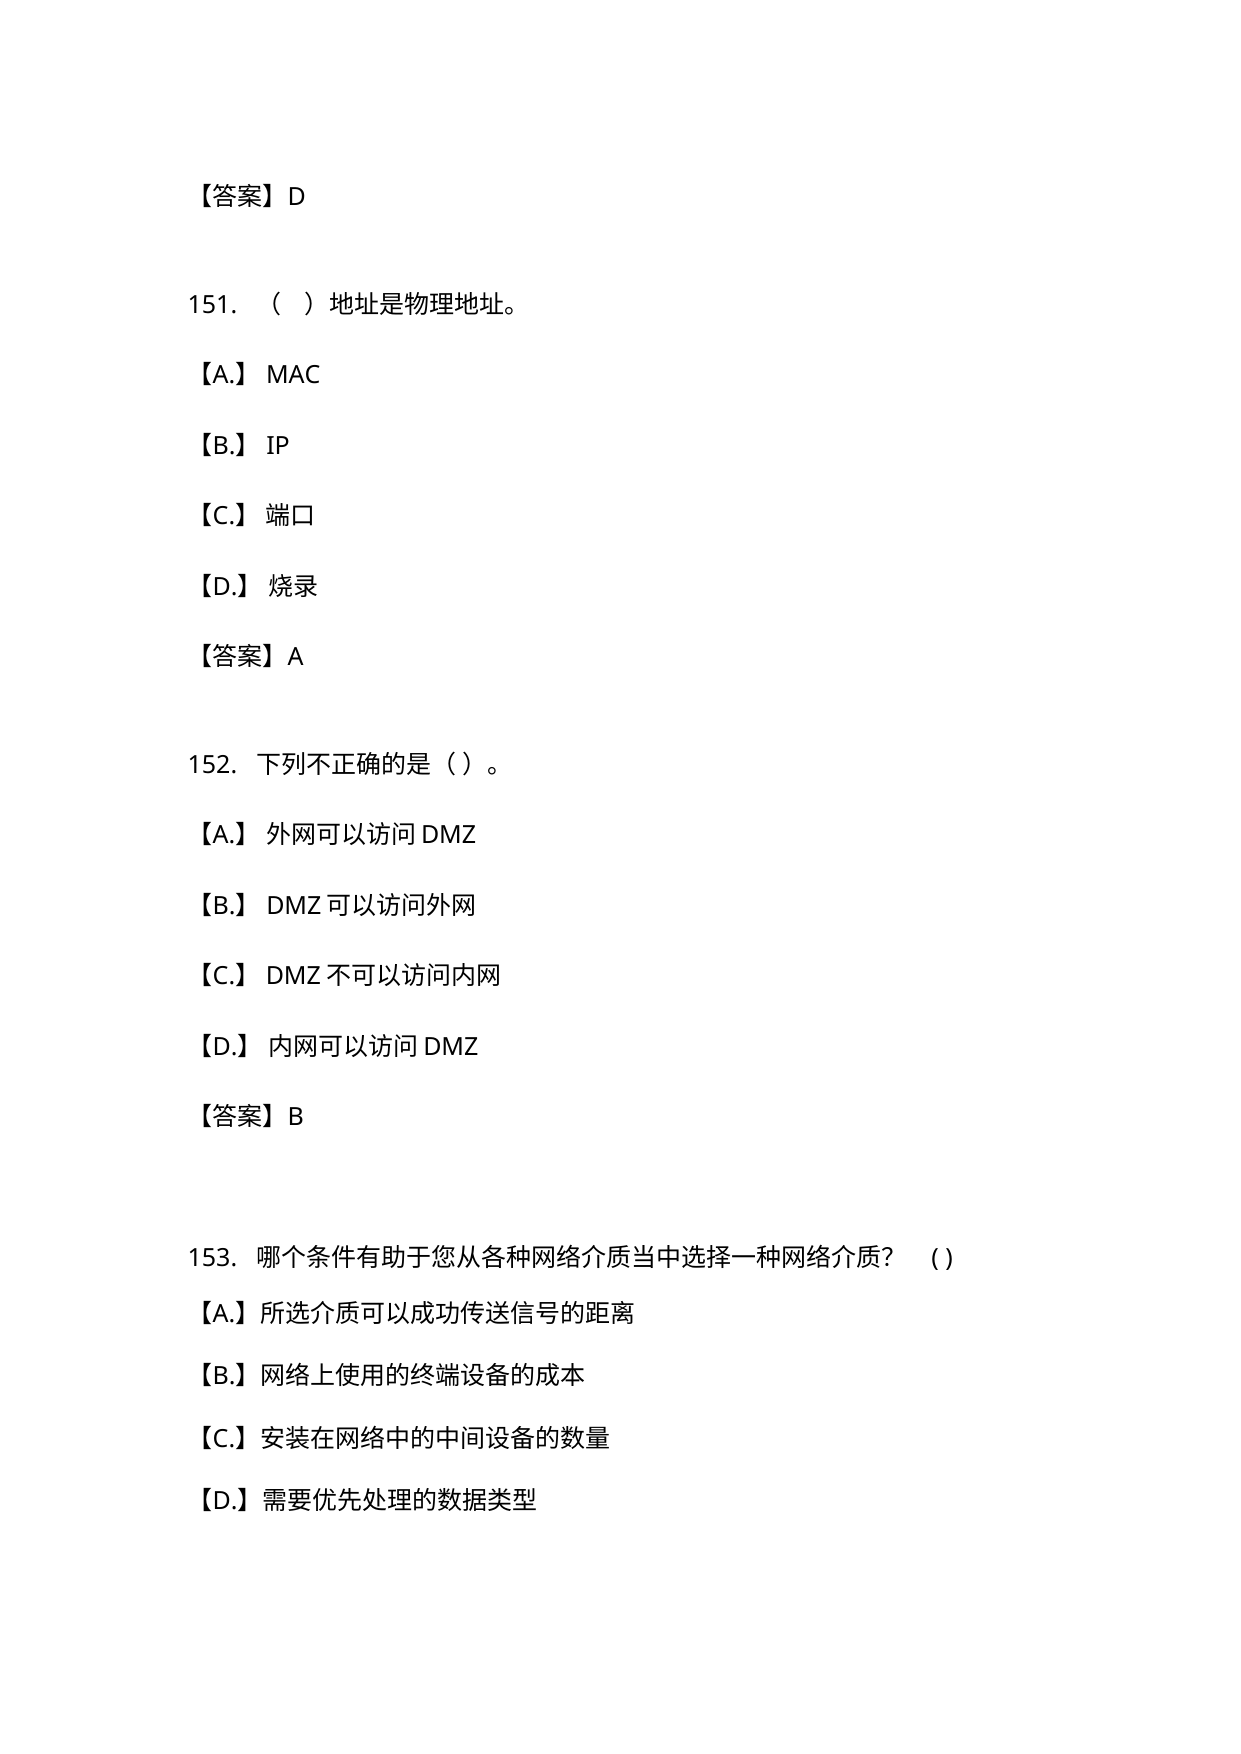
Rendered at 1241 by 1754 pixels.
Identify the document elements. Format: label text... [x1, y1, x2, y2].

text 【A.】 MAC [187, 340, 1053, 405]
text 【A.】 外网可以访问DMZ [187, 801, 1053, 866]
text 【C.】 端口 [187, 481, 1053, 546]
text 【答案】B [187, 1082, 1053, 1147]
text 【B.】网络上使用的终端设备的成本 [187, 1356, 1053, 1392]
text 【D.】 烧录 [187, 552, 1053, 617]
text 【D.】需要优先处理的数据类型 [187, 1481, 1053, 1517]
list 哪个条件有助于您从各种网络介质当中选择一种网络介质？ ( ) [187, 1223, 1053, 1288]
list 下列不正确的是（ ）。 [187, 730, 1053, 795]
text 【B.】 IP [187, 411, 1053, 476]
text 【答案】D [187, 162, 1053, 227]
list （ ）地址是物理地址。 [187, 270, 1053, 335]
text 【B.】 DMZ可以访问外网 [187, 871, 1053, 936]
text 【C.】安装在网络中的中间设备的数量 [187, 1418, 1053, 1454]
text 【D.】 内网可以访问DMZ [187, 1012, 1053, 1077]
text 【答案】A [187, 622, 1053, 687]
text 【C.】 DMZ不可以访问内网 [187, 941, 1053, 1006]
text 【A.】所选介质可以成功传送信号的距离 [187, 1293, 1053, 1329]
